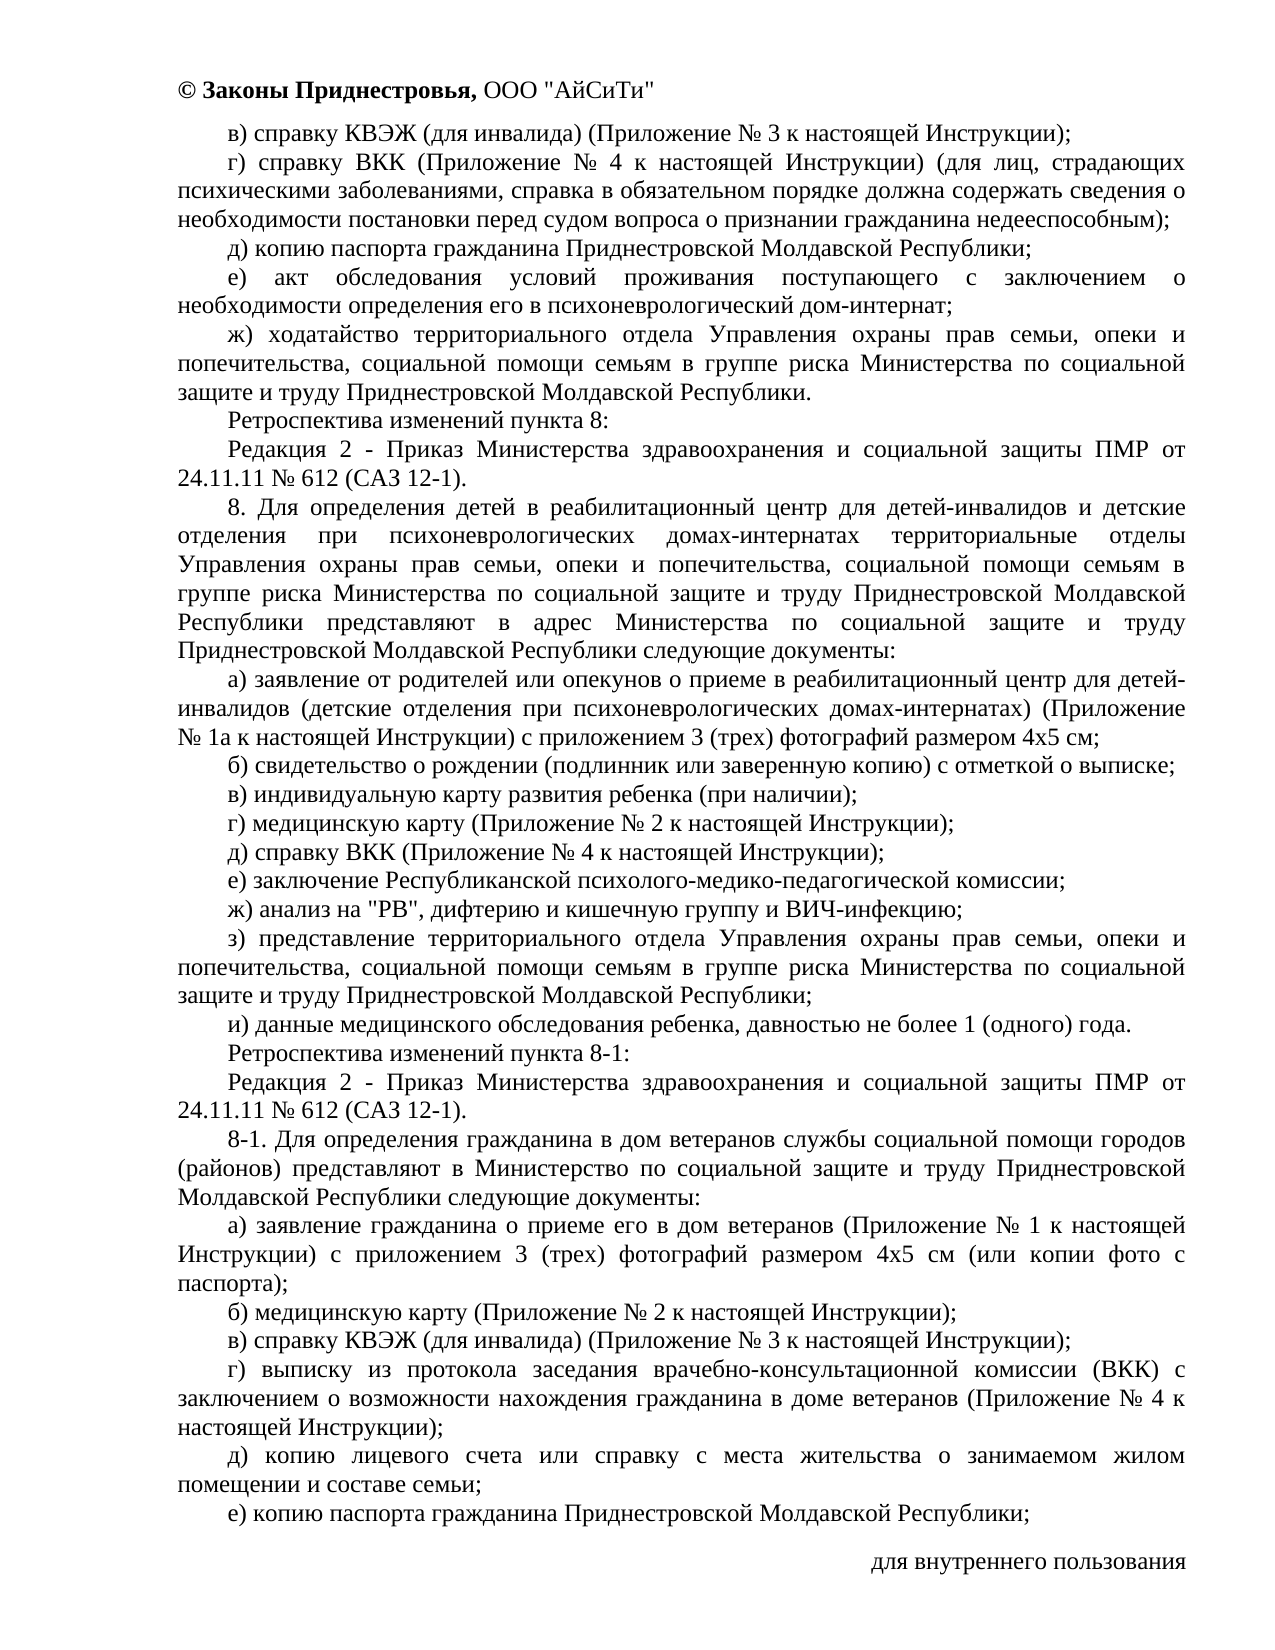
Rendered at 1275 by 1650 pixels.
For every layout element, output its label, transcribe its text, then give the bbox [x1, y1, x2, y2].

text 8-1. Для определения гражданина в дом ветеранов службы социальной помощи городов (районов) представляют в Министерство по социальной защите и труду Приднестровской Молдавской Республики следующие документы: [177, 1124, 1186, 1211]
text з) представление территориального отдела Управления охраны прав семьи, опеки и попечительства, социальной помощи семьям в группе риска Министерства по социальной защите и труду Приднестровской Молдавской Республики; [177, 923, 1186, 1009]
text а) заявление гражданина о приеме его в дом ветеранов (Приложение № 1 к настоящей Инструкции) с приложением 3 (трех) фотографий размером 4х5 см (или копии фото с паспорта); [177, 1211, 1186, 1297]
text д) копию лицевого счета или справку с места жительства о занимаемом жилом помещении и составе семьи; [177, 1441, 1186, 1498]
text Редакция 2 - Приказ Министерства здравоохранения и социальной защиты ПМР от 24.11.11 № 612 (САЗ 12-1). [177, 1067, 1186, 1124]
text е) копию паспорта гражданина Приднестровской Молдавской Республики; [177, 1498, 1186, 1527]
text г) выписку из протокола заседания врачебно-консультационной комиссии (ВКК) с заключением о возможности нахождения гражданина в доме ветеранов (Приложение № 4 к настоящей Инструкции); [177, 1354, 1186, 1441]
text а) заявление от родителей или опекунов о приеме в реабилитационный центр для детей-инвалидов (детские отделения при психоневрологических домах-интернатах) (Приложение № 1а к настоящей Инструкции) с приложением 3 (трех) фотографий размером 4х5 см; [177, 664, 1186, 751]
text д) копию паспорта гражданина Приднестровской Молдавской Республики; [177, 233, 1186, 262]
text ж) ходатайство территориального отдела Управления охраны прав семьи, опеки и попечительства, социальной помощи семьям в группе риска Министерства по социальной защите и труду Приднестровской Молдавской Республики. [177, 319, 1186, 406]
text в) индивидуальную карту развития ребенка (при наличии); [177, 779, 1186, 808]
text Ретроспектива изменений пункта 8-1: [177, 1038, 1186, 1067]
text б) свидетельство о рождении (подлинник или заверенную копию) с отметкой о выписке; [177, 751, 1186, 779]
text д) справку ВКК (Приложение № 4 к настоящей Инструкции); [177, 837, 1186, 866]
text в) справку КВЭЖ (для инвалида) (Приложение № 3 к настоящей Инструкции); [177, 1326, 1186, 1354]
text б) медицинскую карту (Приложение № 2 к настоящей Инструкции); [177, 1297, 1186, 1326]
text и) данные медицинского обследования ребенка, давностью не более 1 (одного) года. [177, 1009, 1186, 1038]
text г) справку ВКК (Приложение № 4 к настоящей Инструкции) (для лиц, страдающих психическими заболеваниями, справка в обязательном порядке должна содержать сведения о необходимости постановки перед судом вопроса о признании гражданина недееспособным); [177, 147, 1186, 233]
text 8. Для определения детей в реабилитационный центр для детей-инвалидов и детские отделения при психоневрологических домах-интернатах территориальные отделы Управления охраны прав семьи, опеки и попечительства, социальной помощи семьям в группе риска Министерства по социальной защите и труду Приднестровской Молдавской Республики представляют в адрес Министерства по социальной защите и труду Приднестровской Молдавской Республики следующие документы: [177, 492, 1186, 664]
text г) медицинскую карту (Приложение № 2 к настоящей Инструкции); [177, 808, 1186, 837]
text е) заключение Республиканской психолого-медико-педагогической комиссии; [177, 866, 1186, 894]
text Ретроспектива изменений пункта 8: [177, 406, 1186, 434]
text ж) анализ на "РВ", дифтерию и кишечную группу и ВИЧ-инфекцию; [177, 894, 1186, 923]
text в) справку КВЭЖ (для инвалида) (Приложение № 3 к настоящей Инструкции); [177, 118, 1186, 147]
text е) акт обследования условий проживания поступающего с заключением о необходимости определения его в психоневрологический дом-интернат; [177, 262, 1186, 319]
text Редакция 2 - Приказ Министерства здравоохранения и социальной защиты ПМР от 24.11.11 № 612 (САЗ 12-1). [177, 434, 1186, 492]
